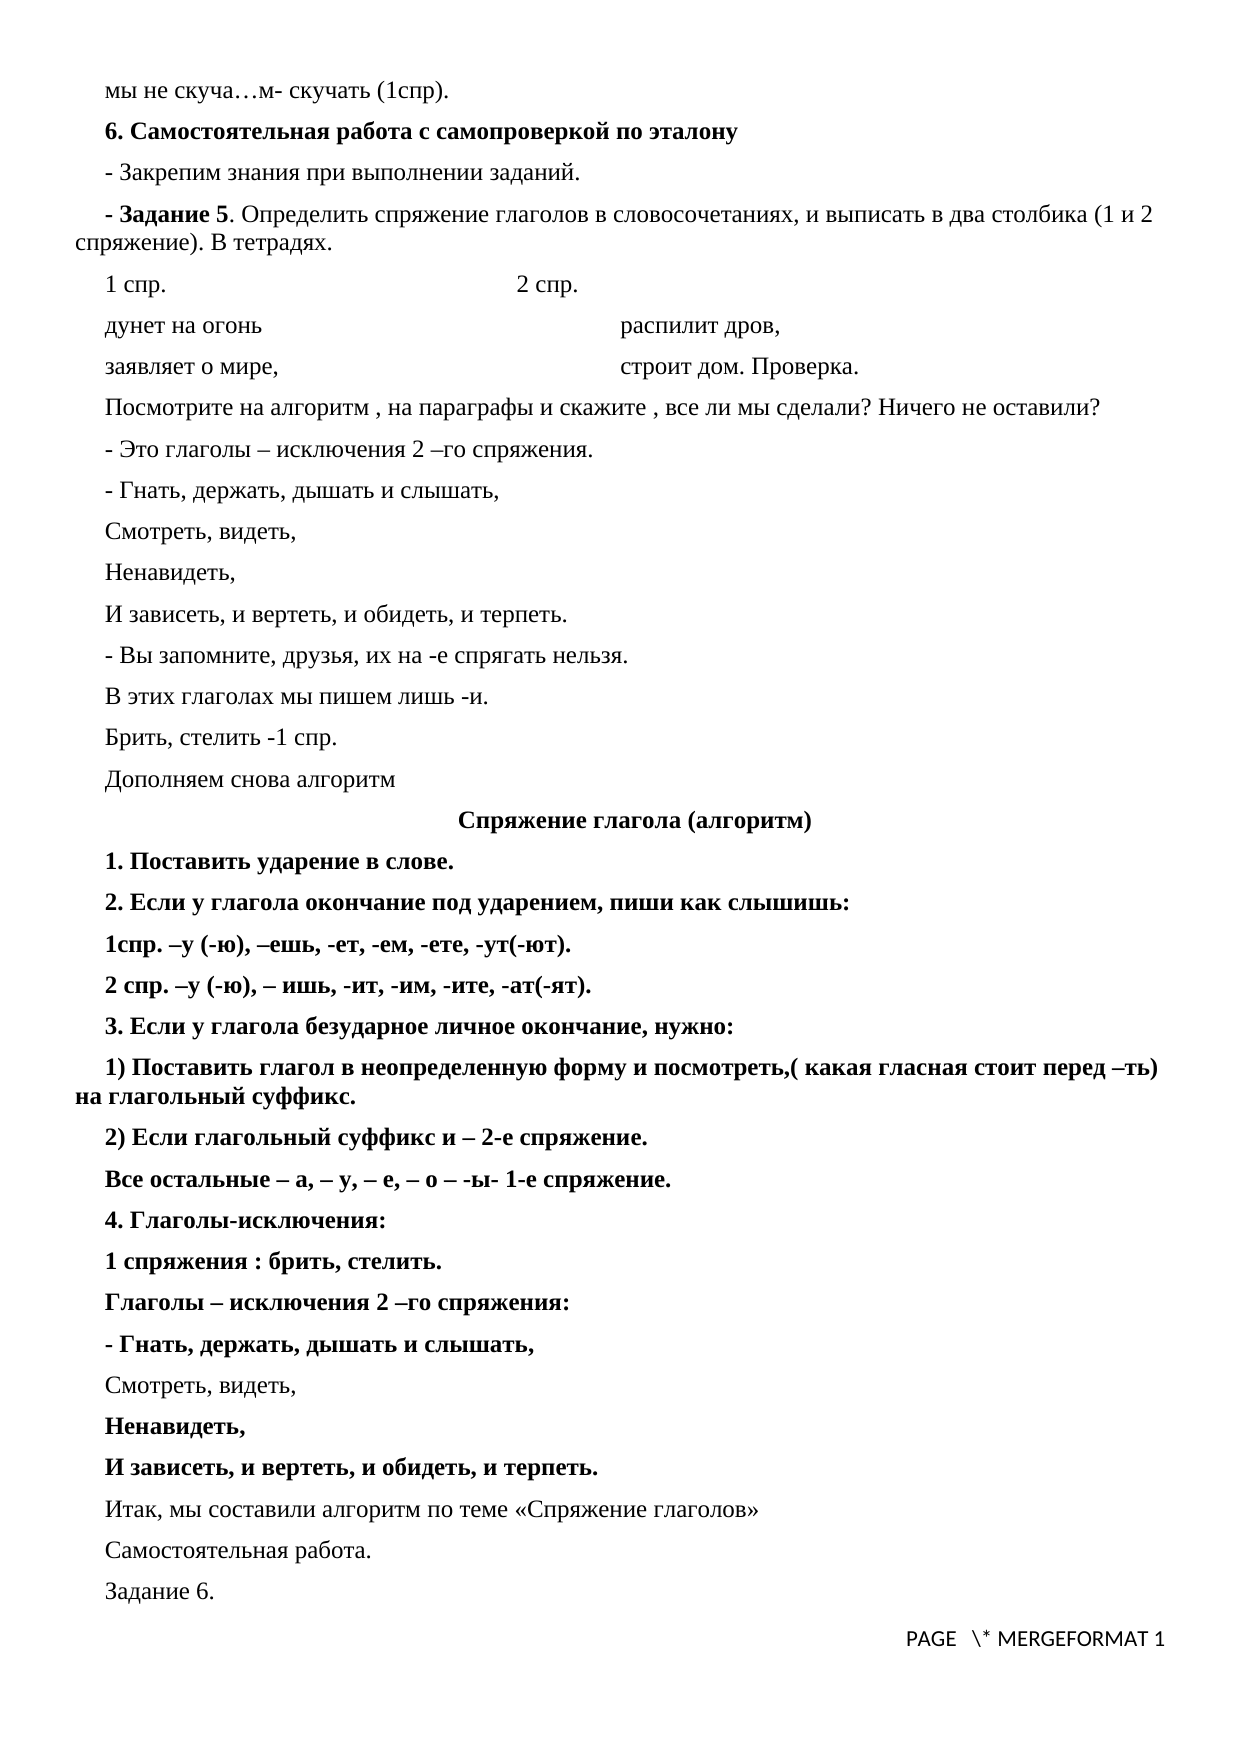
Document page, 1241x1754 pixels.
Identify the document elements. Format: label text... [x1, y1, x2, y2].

text 1. Поставить ударение в слове. [75, 846, 1165, 875]
text 2 спр. –у (-ю), – ишь, -ит, -им, -ите, -ат(-ят). [75, 970, 1165, 999]
text Задание 6. [75, 1576, 1165, 1605]
text - Вы запомните, друзья, их на -е спрягать нельзя. [75, 640, 1165, 669]
text Глаголы – исключения 2 –го спряжения: [75, 1287, 1165, 1316]
text 1спр. –у (-ю), –ешь, -ет, -ем, -ете, -ут(-ют). [75, 929, 1165, 957]
text распилит дров, [620, 310, 1165, 339]
text заявляет о мире, [75, 351, 620, 380]
text Ненавидеть, [75, 1411, 1165, 1440]
text И зависеть, и вертеть, и обидеть, и терпеть. [75, 599, 1165, 627]
text Посмотрите на алгоритм , на параграфы и скажите , все ли мы сделали? Ничего не оставили? [75, 392, 1165, 421]
text - Это глаголы – исключения 2 –го спряжения. [75, 434, 1165, 462]
text 1 спряжения : брить, стелить. [75, 1246, 1165, 1275]
text Итак, мы составили алгоритм по теме «Спряжение глаголов» [75, 1494, 1165, 1522]
text - Закрепим знания при выполнении заданий. [75, 157, 1165, 186]
text 1 спр. 2 спр. [75, 269, 620, 297]
text 2. Если у глагола окончание под ударением, пиши как слышишь: [75, 887, 1165, 916]
text Смотреть, видеть, [75, 1370, 1165, 1399]
text 3. Если у глагола безударное личное окончание, нужно: [75, 1011, 1165, 1040]
text И зависеть, и вертеть, и обидеть, и терпеть. [75, 1452, 1165, 1481]
text Смотреть, видеть, [75, 516, 1165, 545]
text 4. Глаголы-исключения: [75, 1205, 1165, 1234]
text дунет на огонь [75, 310, 620, 339]
text 1) Поставить глагол в неопределенную форму и посмотреть,( какая гласная стоит перед –ть) на глагольный суффикс. [75, 1052, 1165, 1110]
text строит дом. Проверка. [620, 351, 1165, 380]
text 2) Если глагольный суффикс и – 2-е спряжение. [75, 1122, 1165, 1151]
text Ненавидеть, [75, 557, 1165, 586]
text Дополняем снова алгоритм [75, 764, 1165, 792]
text - Гнать, держать, дышать и слышать, [75, 475, 1165, 504]
text В этих глаголах мы пишем лишь -и. [75, 681, 1165, 710]
text Все остальные – а, – у, – е, – о – -ы- 1-е спряжение. [75, 1164, 1165, 1192]
text Самостоятельная работа. [75, 1535, 1165, 1564]
text - Гнать, держать, дышать и слышать, [75, 1329, 1165, 1357]
text Спряжение глагола (алгоритм) [75, 805, 1165, 834]
text Брить, стелить -1 спр. [75, 722, 1165, 751]
text - Задание 5. Определить спряжение глаголов в словосочетаниях, и выписать в два столбика (1 и 2 спряжение). В тетрадях. [75, 199, 1165, 256]
text 6. Самостоятельная работа с самопроверкой по эталону [75, 116, 1165, 145]
text мы не скуча…м- скучать (1спр). [75, 75, 1165, 104]
